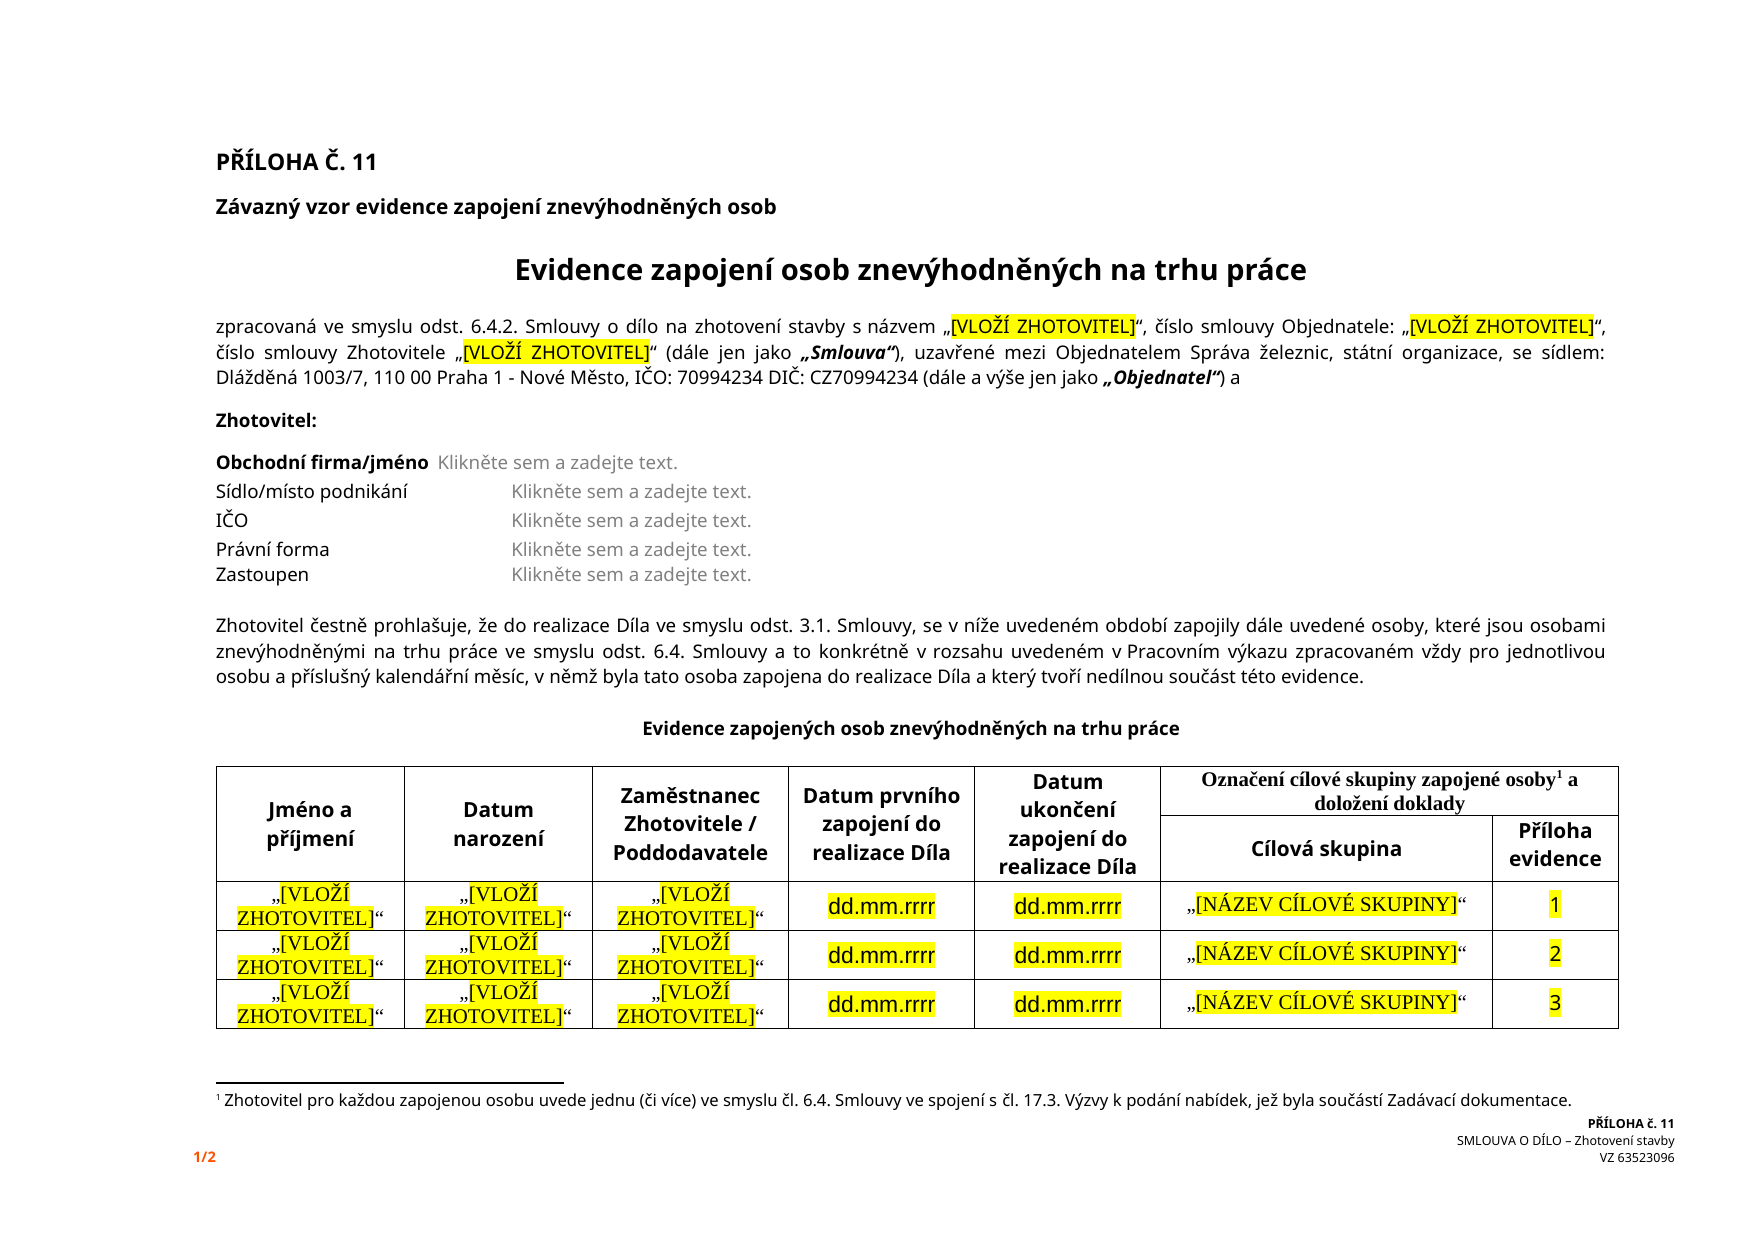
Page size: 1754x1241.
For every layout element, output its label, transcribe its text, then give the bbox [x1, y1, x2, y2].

table_cell „[VLOŽÍ ZHOTOVITEL]“ [538, 931, 592, 979]
table_cell „[VLOŽÍ ZHOTOVITEL]“ [538, 980, 592, 1028]
text Zhotovitel: [216, 402, 1606, 433]
text IČO [216, 504, 1606, 533]
table_cell „[VLOŽÍ ZHOTOVITEL]“ [217, 980, 280, 1028]
table_header Datum ukončení zapojení do realizace Díla [975, 767, 1160, 881]
table_cell „[VLOŽÍ ZHOTOVITEL]“ [593, 882, 660, 930]
text Zastoupen [216, 562, 1606, 587]
text Obchodní firma/jméno [216, 446, 1606, 475]
table_cell „[VLOŽÍ ZHOTOVITEL]“ [405, 980, 469, 1028]
table_header Jméno a příjmení [217, 767, 404, 881]
text zpracovaná ve smyslu odst. 6.4.2. Smlouvy o dílo na zhotovení stavby s názvem „[VLOŽÍ ZHOTOVITEL]“, číslo smlouvy Objednatele: „[VLOŽÍ ZHOTOVITEL]“, číslo smlouvy Zhotovitele „[VLOŽÍ ZHOTOVITEL]“ (dále jen jako „Smlouva“), uzavřené mezi Objednatelem Správa železnic, státní organizace, se sídlem: Dlážděná 1003/7, 110 00 Praha 1 - Nové Město, IČO: 70994234 DIČ: CZ70994234 (dále a výše jen jako „Objednatel“) a [216, 313, 1606, 390]
text Sídlo/místo podnikání [216, 475, 1606, 504]
table_cell dd.mm.rrrr [789, 882, 974, 930]
text Zhotovitel čestně prohlašuje, že do realizace Díla ve smyslu odst. 3.1. Smlouvy, se v níže uvedeném období zapojily dále uvedené osoby, které jsou osobami znevýhodněnými na trhu práce ve smyslu odst. 6.4. Smlouvy a to konkrétně v rozsahu uvedeném v Pracovním výkazu zpracovaném vždy pro jednotlivou osobu a příslušný kalendářní měsíc, v němž byla tato osoba zapojena do realizace Díla a který tvoří nedílnou součást této evidence. [216, 613, 1606, 689]
table_header Datum narození [405, 767, 592, 881]
text Příloha č. 11 [216, 146, 1606, 177]
table_cell „[VLOŽÍ ZHOTOVITEL]“ [730, 931, 788, 979]
table_cell dd.mm.rrrr [789, 931, 974, 979]
table_cell „[VLOŽÍ ZHOTOVITEL]“ [593, 931, 660, 979]
table_cell „[VLOŽÍ ZHOTOVITEL]“ [350, 882, 404, 930]
table_header Označení cílové skupiny zapojené osoby a doložení doklady [1161, 767, 1618, 815]
table_cell dd.mm.rrrr [789, 980, 974, 1028]
table_cell 1 [1493, 882, 1618, 930]
table_cell „[VLOŽÍ ZHOTOVITEL]“ [350, 980, 404, 1028]
table_cell dd.mm.rrrr [975, 931, 1160, 979]
table_header Zaměstnanec Zhotovitele / Poddodavatele [593, 767, 788, 881]
table_cell „[VLOŽÍ ZHOTOVITEL]“ [217, 882, 280, 930]
table_cell 2 [1493, 931, 1618, 979]
table_cell „[NÁZEV CÍLOVÉ SKUPINY]“ [1161, 980, 1492, 1028]
table_cell „[VLOŽÍ ZHOTOVITEL]“ [217, 931, 280, 979]
text Právní forma [216, 533, 1606, 562]
table_cell 3 [1493, 980, 1618, 1028]
table_cell dd.mm.rrrr [975, 882, 1160, 930]
table_cell „[VLOŽÍ ZHOTOVITEL]“ [350, 931, 404, 979]
table_cell „[VLOŽÍ ZHOTOVITEL]“ [405, 931, 469, 979]
table_cell „[NÁZEV CÍLOVÉ SKUPINY]“ [1161, 882, 1492, 930]
table_cell dd.mm.rrrr [975, 980, 1160, 1028]
table_cell „[VLOŽÍ ZHOTOVITEL]“ [538, 882, 592, 930]
text Evidence zapojených osob znevýhodněných na trhu práce [216, 715, 1606, 740]
table_cell „[VLOŽÍ ZHOTOVITEL]“ [730, 980, 788, 1028]
table_cell „[VLOŽÍ ZHOTOVITEL]“ [730, 882, 788, 930]
table_cell Cílová skupina [1161, 816, 1492, 881]
table_cell Příloha evidence [1493, 816, 1618, 881]
table_cell „[NÁZEV CÍLOVÉ SKUPINY]“ [1161, 931, 1492, 979]
text Evidence zapojení osob znevýhodněných na trhu práce [216, 249, 1606, 288]
table_cell „[VLOŽÍ ZHOTOVITEL]“ [593, 980, 660, 1028]
text Závazný vzor evidence zapojení znevýhodněných osob [216, 192, 1606, 221]
table_cell „[VLOŽÍ ZHOTOVITEL]“ [405, 882, 469, 930]
table_header Datum prvního zapojení do realizace Díla [789, 767, 974, 881]
